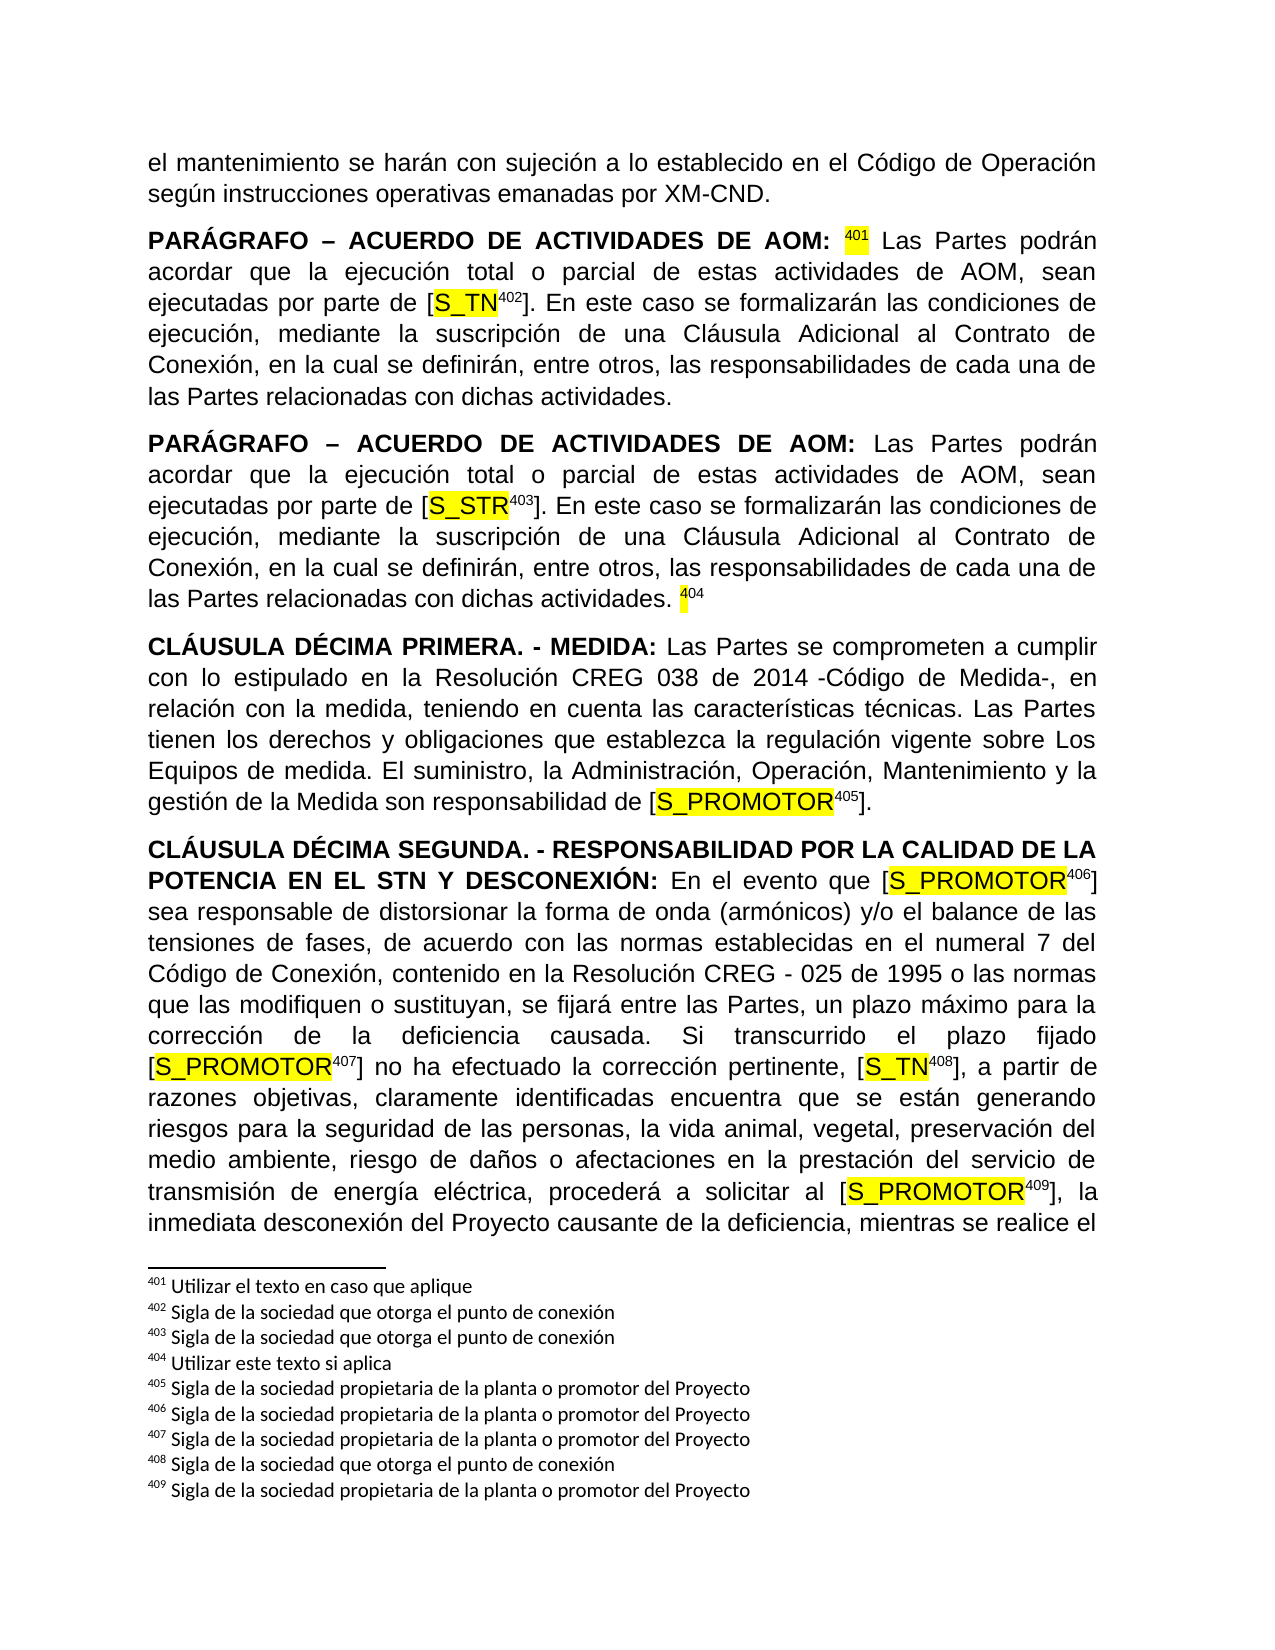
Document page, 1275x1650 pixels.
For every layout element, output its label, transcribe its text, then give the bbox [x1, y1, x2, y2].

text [148, 148, 1098, 207]
text CLÁUSULA DÉCIMA PRIMERA. - MEDIDA: Las Partes se comprometen a cumplir con lo estipulado en la Resolución CREG 038 de 2014 -Código de Medida-, en relación con la medida, teniendo en cuenta las características técnicas. Las Partes tienen los derechos y obligaciones que establezca la regulación vigente sobre Los Equipos de medida. El suministro, la Administración, Operación, Mantenimiento y la gestión de la Medida son responsabilidad de [S_PROMOTOR]. [148, 632, 1098, 816]
text PARÁGRAFO – ACUERDO DE ACTIVIDADES DE AOM: Las Partes podrán acordar que la ejecución total o parcial de estas actividades de AOM, sean ejecutadas por parte de [S_STR]. En este caso se formalizarán las condiciones de ejecución, mediante la suscripción de una Cláusula Adicional al Contrato de Conexión, en la cual se definirán, entre otros, las responsabilidades de cada una de las Partes relacionadas con dichas actividades. [148, 429, 1098, 613]
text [148, 835, 1098, 1236]
text PARÁGRAFO – ACUERDO DE ACTIVIDADES DE AOM: Las Partes podrán acordar que la ejecución total o parcial de estas actividades de AOM, sean ejecutadas por parte de [S_TN]. En este caso se formalizarán las condiciones de ejecución, mediante la suscripción de una Cláusula Adicional al Contrato de Conexión, en la cual se definirán, entre otros, las responsabilidades de cada una de las Partes relacionadas con dichas actividades. [148, 226, 1098, 410]
